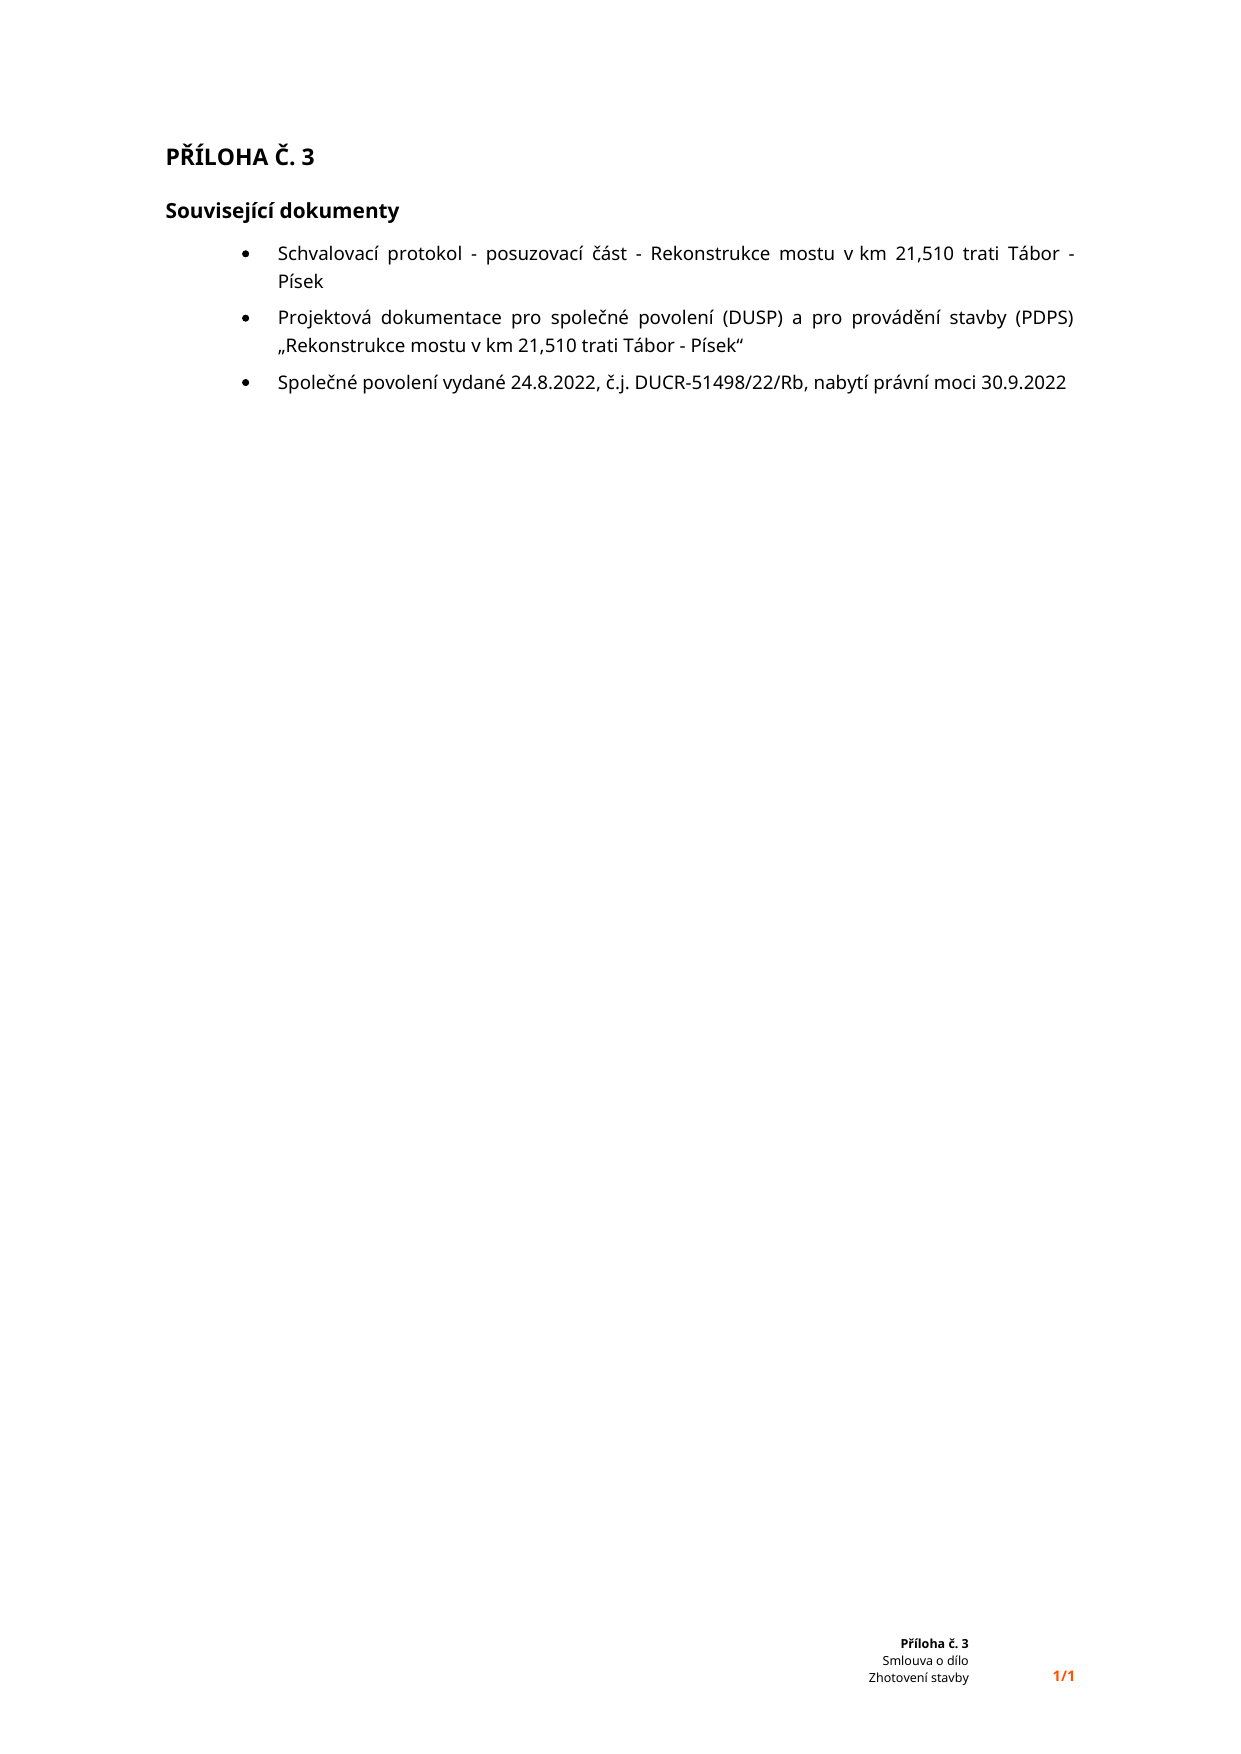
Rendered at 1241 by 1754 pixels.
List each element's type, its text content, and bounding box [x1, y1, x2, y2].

text Příloha č. 3 [165, 141, 1075, 173]
text Schvalovací protokol - posuzovací část - Rekonstrukce mostu v km 21,510 trati Tábor - Písek [242, 240, 1075, 294]
text Související dokumenty [165, 197, 1075, 225]
text Společné povolení vydané 24.8.2022, č.j. DUCR-51498/22/Rb, nabytí právní moci 30.9.2022 [242, 369, 1075, 394]
text Projektová dokumentace pro společné povolení (DUSP) a pro provádění stavby (PDPS) „Rekonstrukce mostu v km 21,510 trati Tábor - Písek“ [242, 305, 1075, 358]
